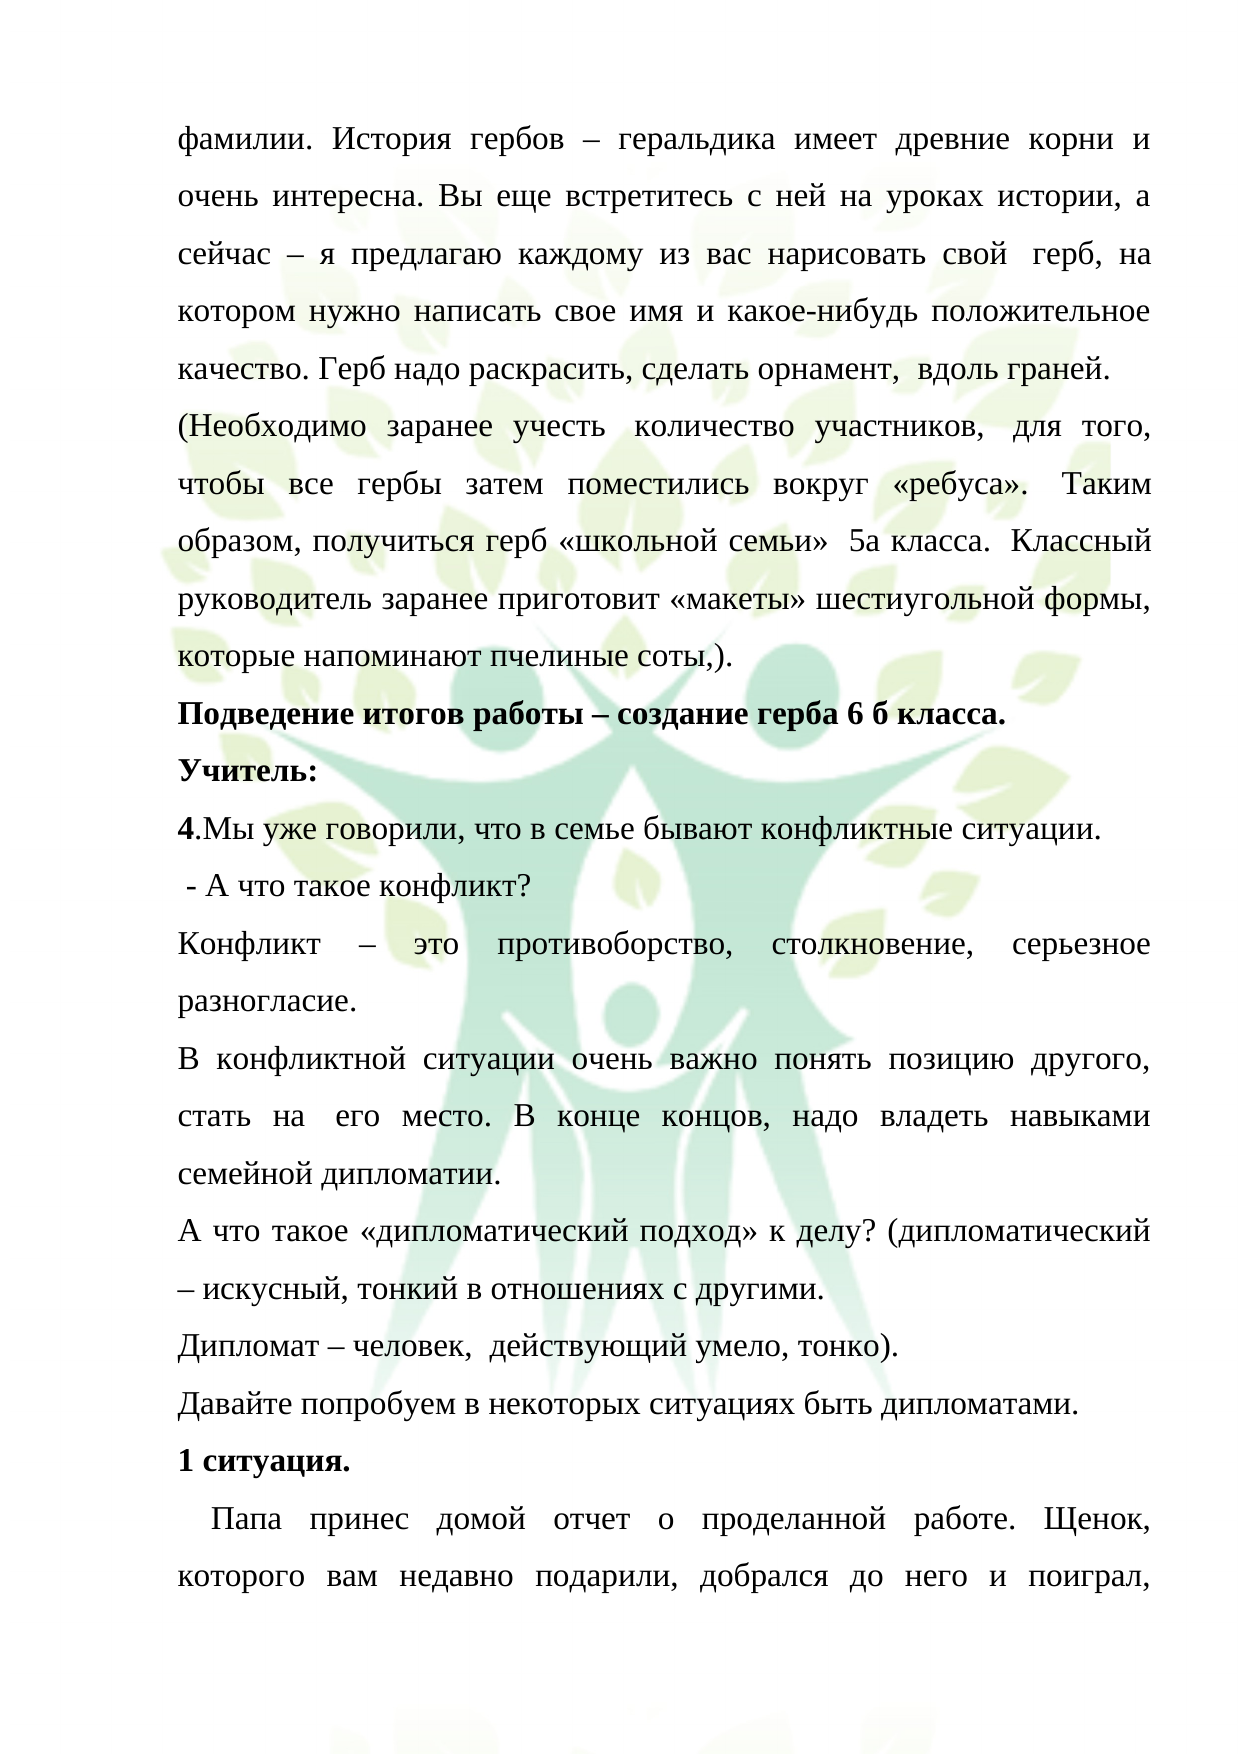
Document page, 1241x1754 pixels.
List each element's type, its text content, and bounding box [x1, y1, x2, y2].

text Дипломат – человек, действующий умело, тонко). [177, 1326, 1152, 1364]
text Подведение итогов работы – создание герба 6 б класса. [177, 693, 1152, 731]
text А что такое «дипломатический подход» к делу? (дипломатический – искусный, тонкий в отношениях с другими. [177, 1211, 1152, 1306]
text 4.Мы уже говорили, что в семье бывают конфликтные ситуации. [177, 808, 1152, 846]
text 1 ситуация. [177, 1441, 1152, 1479]
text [177, 1498, 1152, 1594]
text Учитель: [177, 751, 1152, 789]
picture [9, 0, 1238, 1754]
text Давайте попробуем в некоторых ситуациях быть дипломатами. [177, 1383, 1152, 1421]
text Конфликт – это противоборство, столкновение, серьезное разногласие. [177, 923, 1152, 1019]
text (Необходимо заранее учесть количество участников, для того, чтобы все гербы затем поместились вокруг «ребуса». Таким образом, получиться герб «школьной семьи» 5а класса. Классный руководитель заранее приготовит «макеты» шестиугольной формы, которые напоминают пчелиные соты,). [177, 406, 1152, 674]
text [177, 118, 1152, 386]
text - А что такое конфликт? [177, 866, 1152, 904]
text В конфликтной ситуации очень важно понять позицию другого, стать на его место. В конце концов, надо владеть навыками семейной дипломатии. [177, 1038, 1152, 1191]
